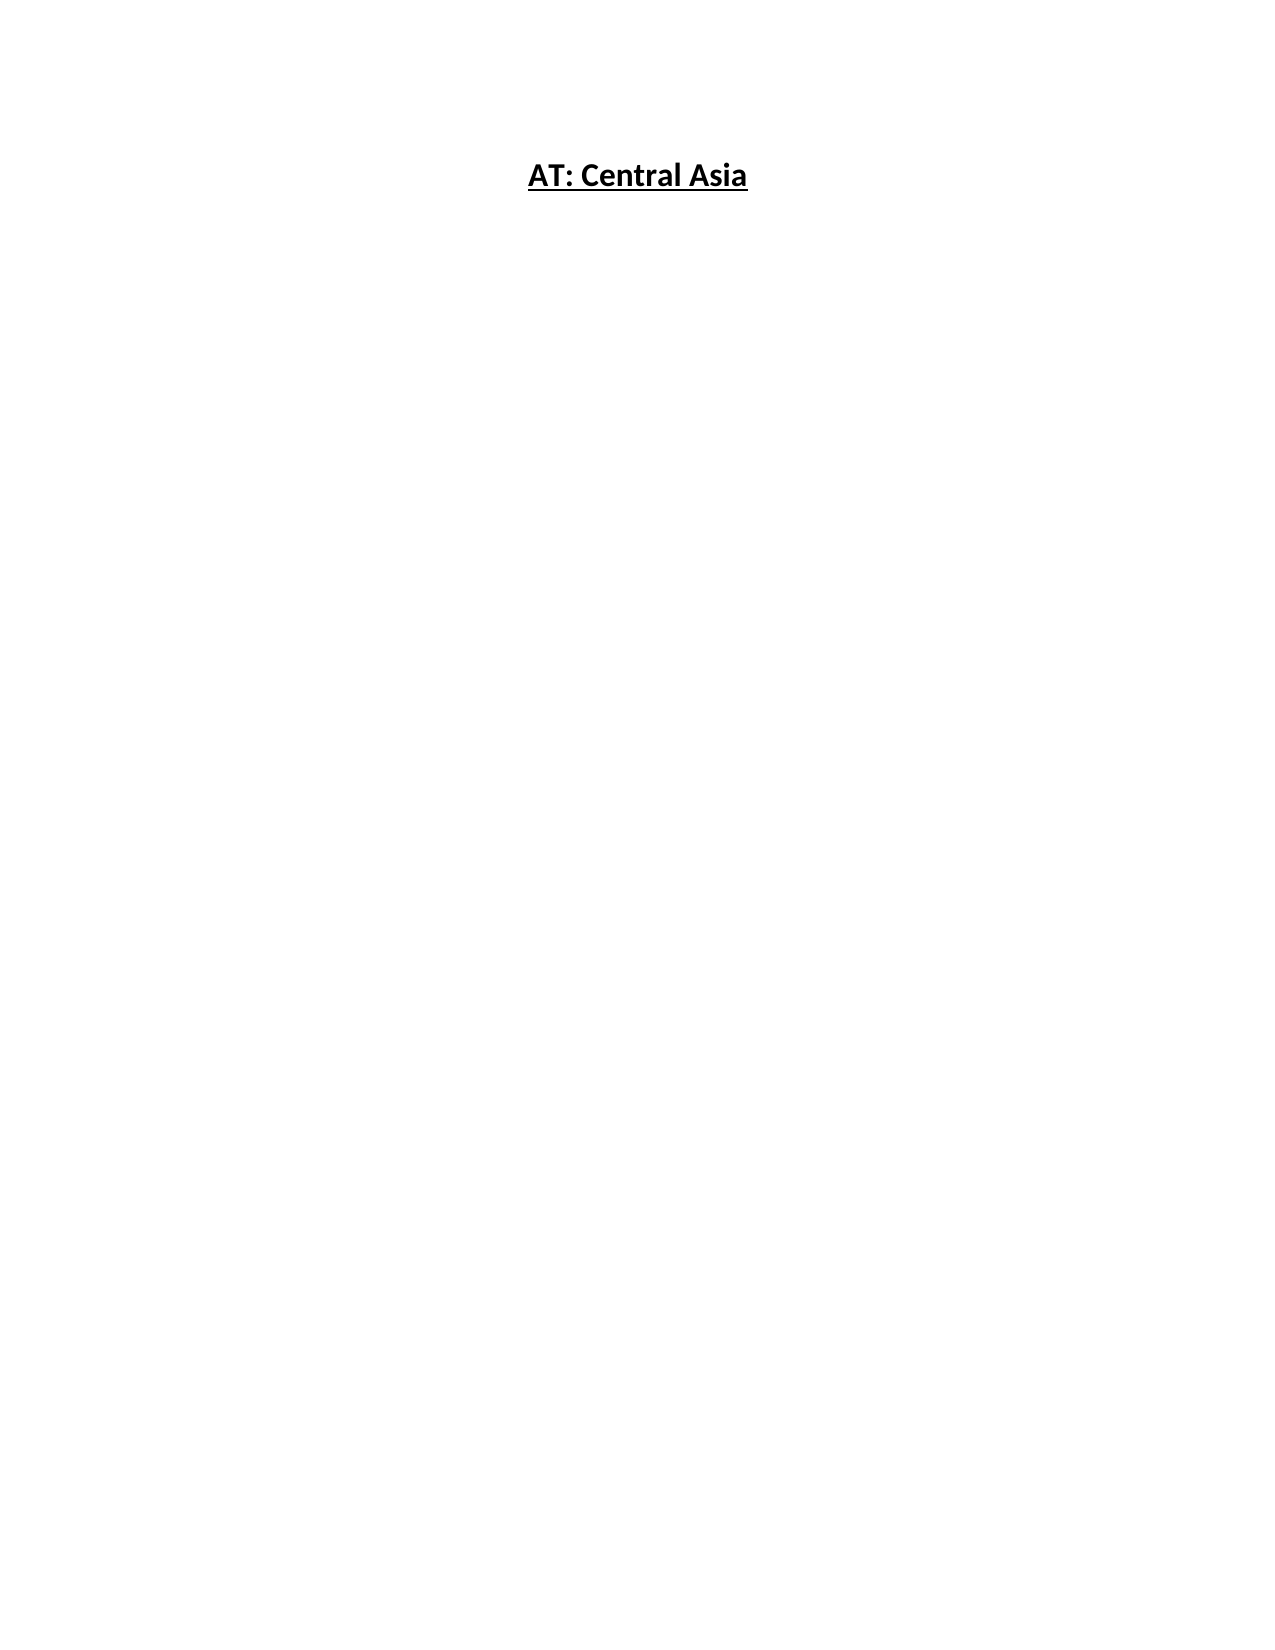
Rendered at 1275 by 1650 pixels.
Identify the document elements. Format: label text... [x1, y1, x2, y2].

subtitle AT: Central Asia [187, 154, 1087, 195]
